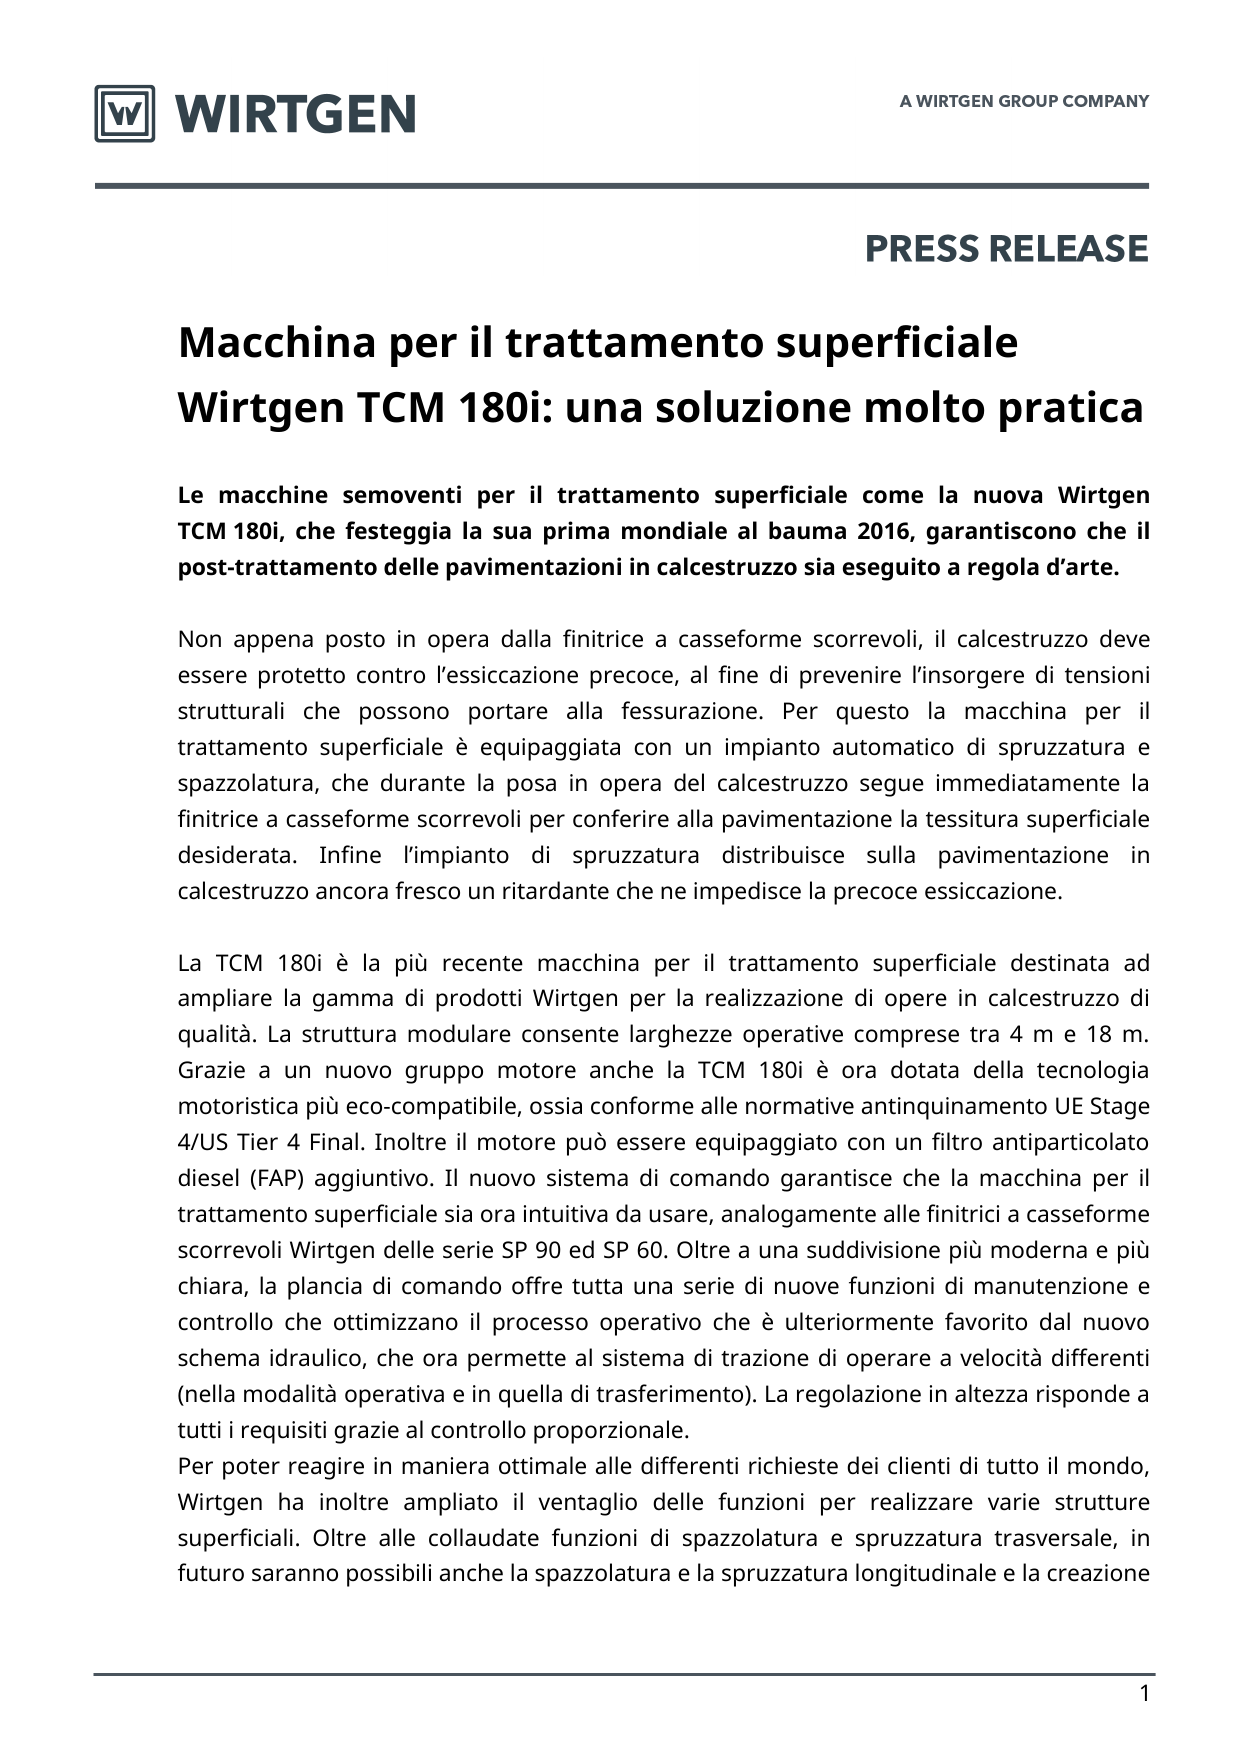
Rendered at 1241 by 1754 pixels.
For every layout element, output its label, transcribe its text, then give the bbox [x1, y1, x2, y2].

text La TCM 180i è la più recente macchina per il trattamento superficiale destinata ad ampliare la gamma di prodotti Wirtgen per la realizzazione di opere in calcestruzzo di qualità. La struttura modulare consente larghezze operative comprese tra 4 m e 18 m. Grazie a un nuovo gruppo motore anche la TCM 180i è ora dotata della tecnologia motoristica più eco-compatibile, ossia conforme alle normative antinquinamento UE Stage 4/US Tier 4 Final. Inoltre il motore può essere equipaggiato con un filtro antiparticolato diesel (FAP) aggiuntivo. Il nuovo sistema di comando garantisce che la macchina per il trattamento superficiale sia ora intuitiva da usare, analogamente alle finitrici a casseforme scorrevoli Wirtgen delle serie SP 90 ed SP 60. Oltre a una suddivisione più moderna e più chiara, la plancia di comando offre tutta una serie di nuove funzioni di manutenzione e controllo che ottimizzano il processo operativo che è ulteriormente favorito dal nuovo schema idraulico, che ora permette al sistema di trazione di operare a velocità differenti (nella modalità operativa e in quella di trasferimento). La regolazione in altezza risponde a tutti i requisiti grazie al controllo proporzionale. [177, 946, 1152, 1445]
text Le macchine semoventi per il trattamento superficiale come la nuova Wirtgen TCM 180i, che festeggia la sua prima mondiale al bauma 2016, garantiscono che il post-trattamento delle pavimentazioni in calcestruzzo sia eseguito a regola d’arte. [177, 479, 1152, 582]
text Non appena posto in opera dalla finitrice a casseforme scorrevoli, il calcestruzzo deve essere protetto contro l’essiccazione precoce, al fine di prevenire l’insorgere di tensioni strutturali che possono portare alla fessurazione. Per questo la macchina per il trattamento superficiale è equipaggiata con un impianto automatico di spruzzatura e spazzolatura, che durante la posa in opera del calcestruzzo segue immediatamente la finitrice a casseforme scorrevoli per conferire alla pavimentazione la tessitura superficiale desiderata. Infine l’impianto di spruzzatura distribuisce sulla pavimentazione in calcestruzzo ancora fresco un ritardante che ne impedisce la precoce essiccazione. [177, 623, 1152, 906]
picture [65, 1664, 1175, 1684]
text Macchina per il trattamento superficiale Wirtgen TCM 180i: una soluzione molto pratica [177, 313, 1152, 435]
picture [75, 57, 1168, 276]
